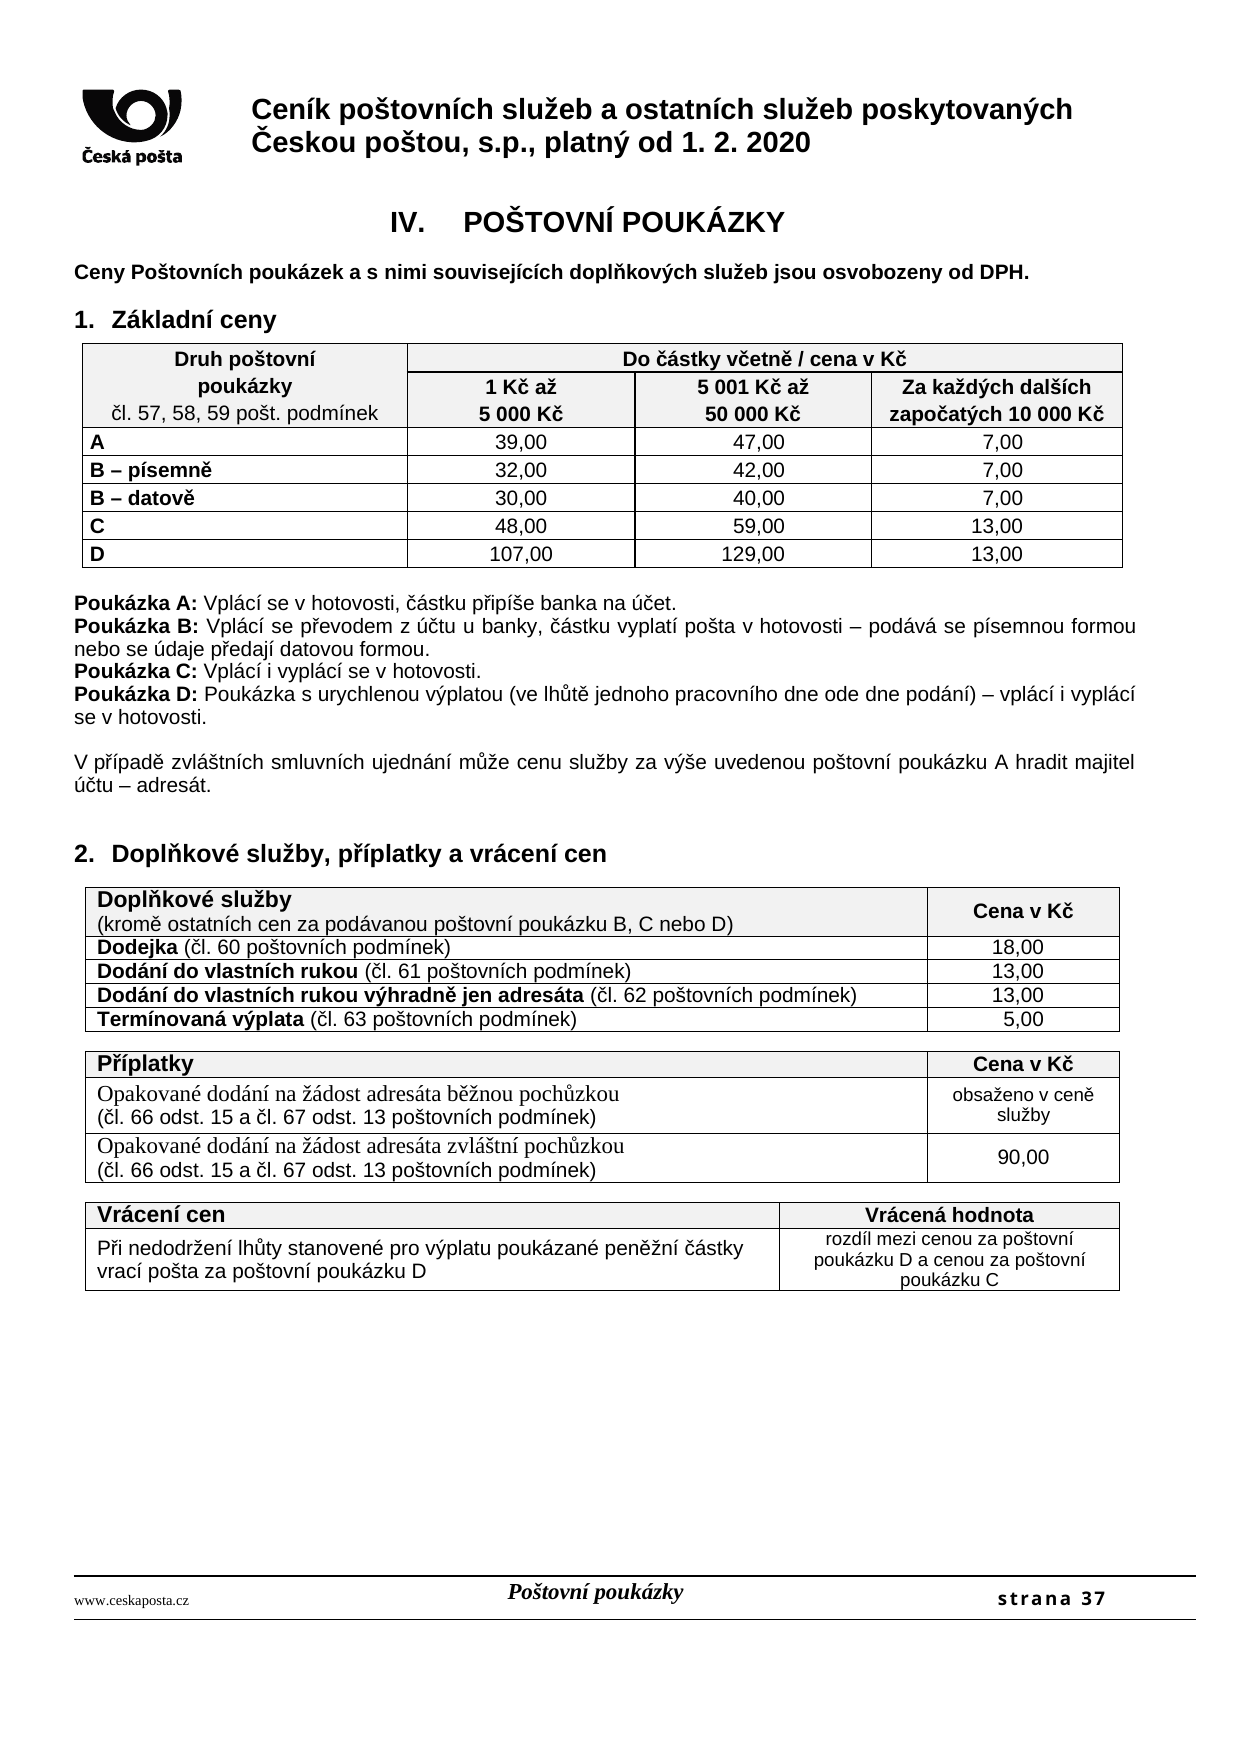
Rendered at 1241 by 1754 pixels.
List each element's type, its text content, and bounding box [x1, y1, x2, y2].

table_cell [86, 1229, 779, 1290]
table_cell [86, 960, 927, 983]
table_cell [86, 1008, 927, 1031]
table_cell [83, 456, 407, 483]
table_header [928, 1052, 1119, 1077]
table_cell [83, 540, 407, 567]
text Ceny Poštovních poukázek a s nimi souvisejících doplňkových služeb jsou osvobozeny od DPH. [74, 252, 1137, 286]
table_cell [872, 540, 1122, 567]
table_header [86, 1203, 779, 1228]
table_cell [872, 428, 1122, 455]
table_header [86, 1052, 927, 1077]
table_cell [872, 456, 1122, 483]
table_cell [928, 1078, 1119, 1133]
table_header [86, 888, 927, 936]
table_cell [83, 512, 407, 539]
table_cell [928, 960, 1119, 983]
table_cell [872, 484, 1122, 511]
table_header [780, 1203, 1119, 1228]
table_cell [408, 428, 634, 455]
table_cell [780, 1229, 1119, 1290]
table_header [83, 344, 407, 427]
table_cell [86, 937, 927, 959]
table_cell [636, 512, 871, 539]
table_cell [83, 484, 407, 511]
subtitle Základní ceny [74, 307, 1137, 334]
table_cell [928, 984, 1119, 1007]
text V případě zvláštních smluvních ujednání může cenu služby za výše uvedenou poštovní poukázku A hradit majitel účtu – adresát. [74, 751, 1137, 797]
text Poukázka C: Vplácí i vyplácí se v hotovosti. [74, 661, 1137, 683]
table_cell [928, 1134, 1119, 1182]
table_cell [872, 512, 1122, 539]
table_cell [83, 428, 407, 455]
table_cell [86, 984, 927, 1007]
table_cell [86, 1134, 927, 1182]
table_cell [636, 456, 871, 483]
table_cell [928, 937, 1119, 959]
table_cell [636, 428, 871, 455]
text Poukázka A: Vplácí se v hotovosti, částku připíše banka na účet. [74, 592, 1137, 615]
subtitle POŠTOVNÍ POUKÁZKY [74, 204, 1137, 240]
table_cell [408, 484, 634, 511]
text Poukázka D: Poukázka s urychlenou výplatou (ve lhůtě jednoho pracovního dne ode dne podání) – vplácí i vyplácí se v hotovosti. [74, 683, 1137, 729]
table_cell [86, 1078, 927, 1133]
text Poukázka B: Vplácí se převodem z účtu u banky, částku vyplatí pošta v hotovosti – podává se písemnou formou nebo se údaje předají datovou formou. [74, 615, 1137, 661]
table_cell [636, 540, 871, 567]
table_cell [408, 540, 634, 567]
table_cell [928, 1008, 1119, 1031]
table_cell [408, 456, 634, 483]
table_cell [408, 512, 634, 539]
subtitle Doplňkové služby, příplatky a vrácení cen [74, 841, 1137, 868]
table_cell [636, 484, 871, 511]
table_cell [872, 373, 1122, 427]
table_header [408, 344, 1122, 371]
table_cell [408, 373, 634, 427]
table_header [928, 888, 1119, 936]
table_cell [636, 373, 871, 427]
